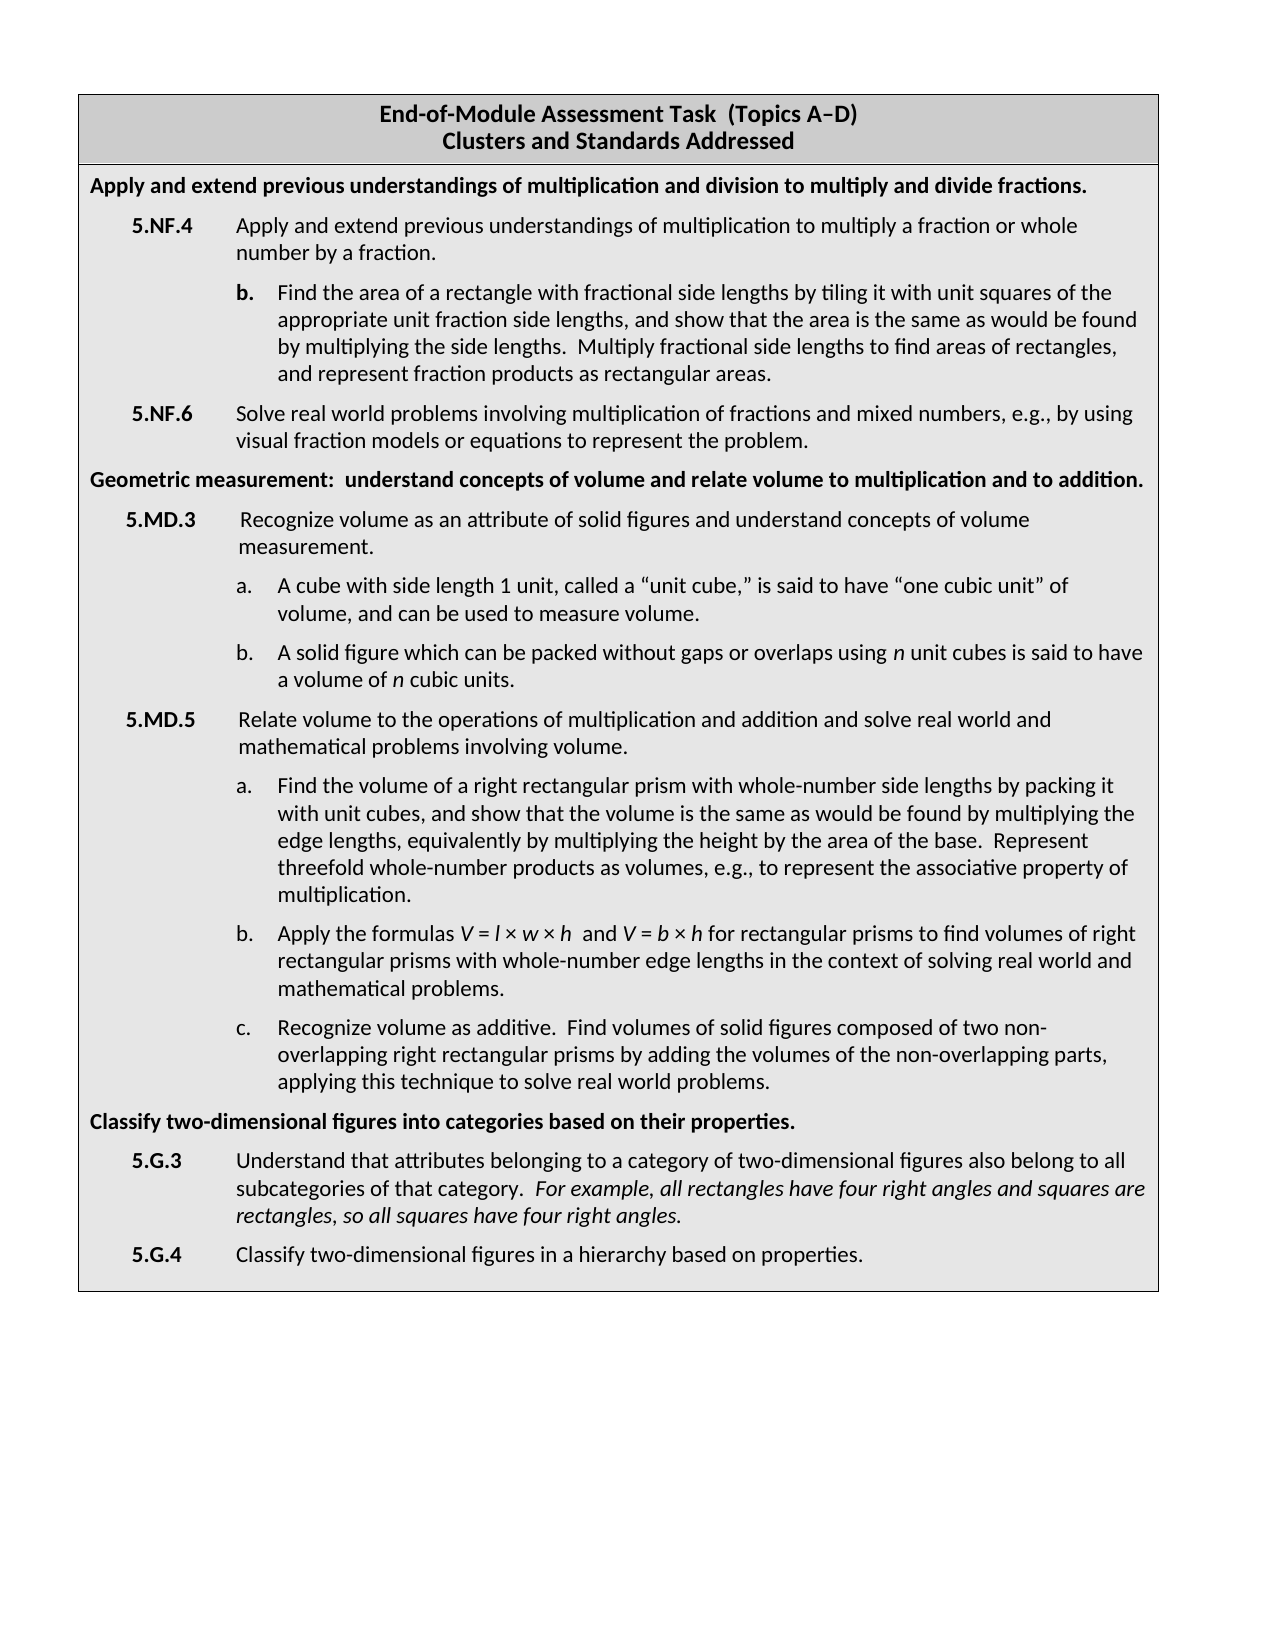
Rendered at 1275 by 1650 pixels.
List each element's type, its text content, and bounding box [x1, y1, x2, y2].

table_header End-of-Module Assessment Task (Topics A–D) Clusters and Standards Addressed [79, 95, 1158, 163]
table_cell Apply and extend previous understandings of multiplication and division to multiply and divide fractions. 5.NF.4 Apply and extend previous understandings of multiplication to multiply a fraction or whole number by a fraction. b. Find the area of a rectangle with fractional side lengths by tiling it with unit squares of the appropriate unit fraction side lengths, and show that the area is the same as would be found by multiplying the side lengths. Multiply fractional side lengths to find areas of rectangles, and represent fraction products as rectangular areas. 5.NF.6 Solve real world problems involving multiplication of fractions and mixed numbers, e.g., by using visual fraction models or equations to represent the problem. Geometric measurement: understand concepts of volume and relate volume to multiplication and to addition. 5.MD.3 Recognize volume as an attribute of solid figures and understand concepts of volume measurement. a. A cube with side length 1 unit, called a “unit cube,” is said to have “one cubic unit” of volume, and can be used to measure volume. b. A solid figure which can be packed without gaps or overlaps using n unit cubes is said to have a volume of n cubic units. 5.MD.5 Relate volume to the operations of multiplication and addition and solve real world and mathematical problems involving volume. a. Find the volume of a right rectangular prism with whole-number side lengths by packing it with unit cubes, and show that the volume is the same as would be found by multiplying the edge lengths, equivalently by multiplying the height by the area of the base. Represent threefold whole-number products as volumes, e.g., to represent the associative property of multiplication. b. Apply the formulas V = l × w × h and V = b × h for rectangular prisms to find volumes of right rectangular prisms with whole-number edge lengths in the context of solving real world and mathematical problems. c. Recognize volume as additive. Find volumes of solid figures composed of two non-overlapping right rectangular prisms by adding the volumes of the non-overlapping parts, applying this technique to solve real world problems. Classify two-dimensional figures into categories based on their properties. 5.G.3 Understand that attributes belonging to a category of two-dimensional figures also belong to all subcategories of that category. For example, all rectangles have four right angles and squares are rectangles, so all squares have four right angles. 5.G.4 Classify two-dimensional figures in a hierarchy based on properties. [79, 165, 1158, 1291]
